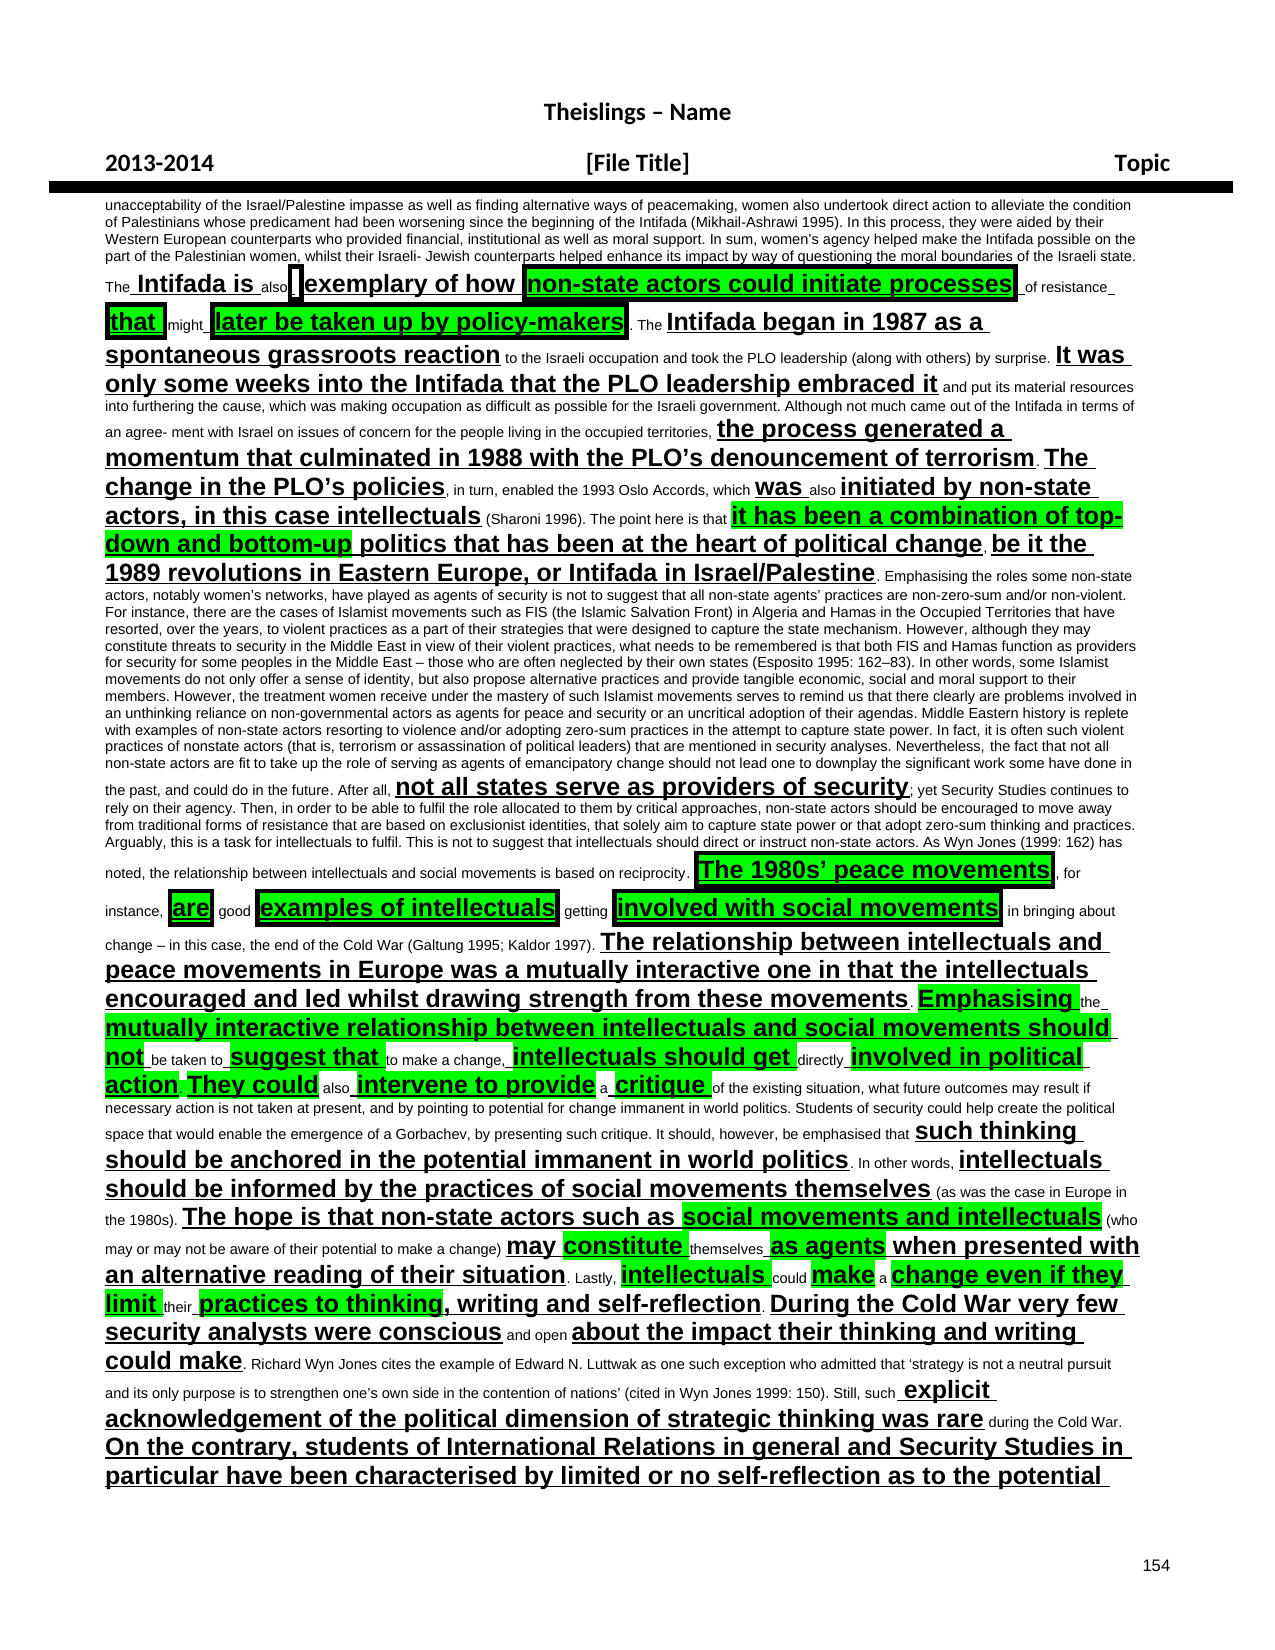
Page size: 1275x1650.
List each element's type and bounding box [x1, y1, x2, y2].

text [105, 197, 1140, 1490]
